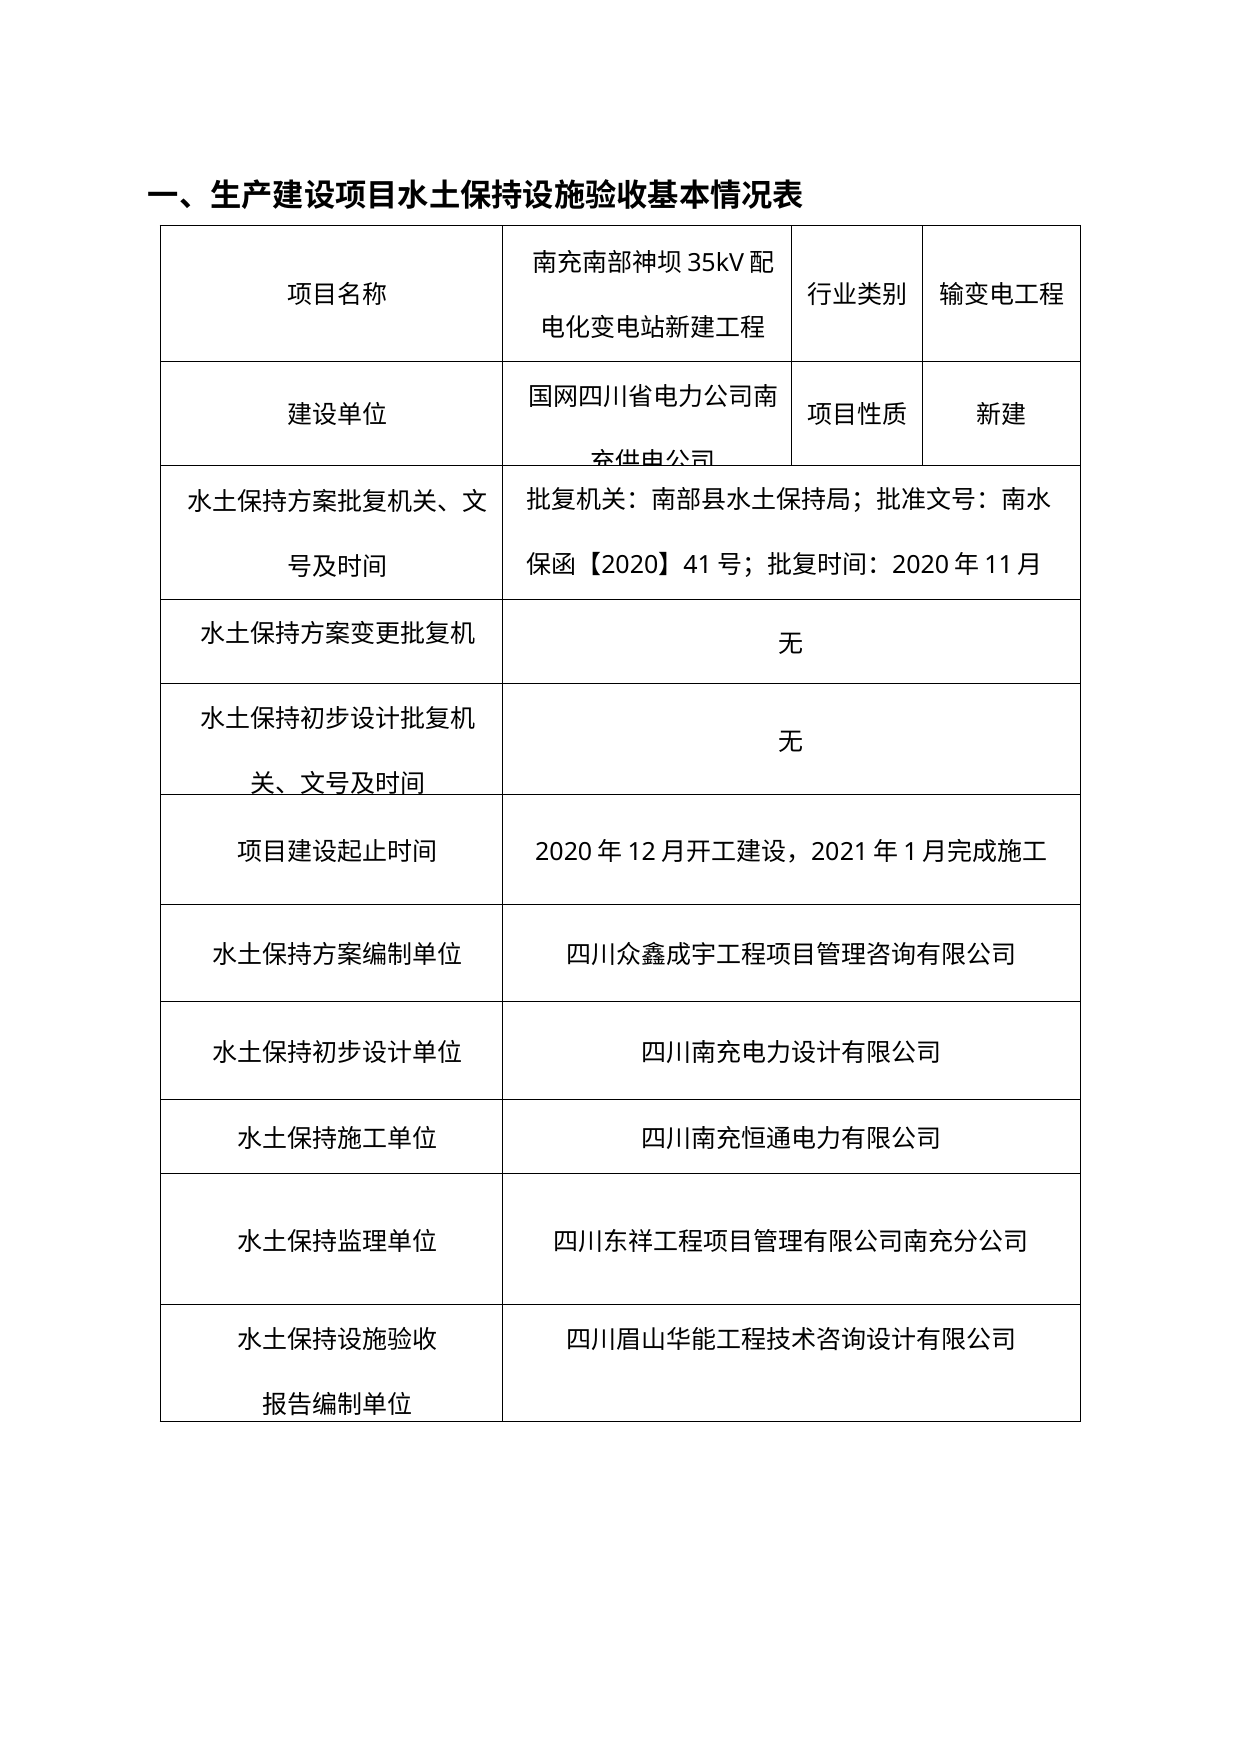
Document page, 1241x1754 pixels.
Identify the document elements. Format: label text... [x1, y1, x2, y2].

table_cell 2020年12月开工建设，2021年1月完成施工 [503, 795, 1080, 904]
table_cell 四川眉山华能工程技术咨询设计有限公司 [503, 1305, 1080, 1421]
table_cell 水土保持初步设计单位 [161, 1002, 502, 1098]
table_cell 水土保持监理单位 [161, 1174, 502, 1304]
table_cell 四川众鑫成宇工程项目管理咨询有限公司 [503, 905, 1080, 1001]
table_cell 水土保持方案编制单位 [161, 905, 502, 1001]
table_cell 水土保持设施验收 报告编制单位 [161, 1305, 502, 1421]
table_header 输变电工程 [923, 226, 1080, 361]
table_cell 无 [503, 684, 1080, 794]
table_header 南充南部神坝35kV配电化变电站新建工程 [503, 226, 791, 361]
table_cell 新建 [923, 362, 1080, 464]
table_cell 水土保持初步设计批复机关、文号及时间 [161, 684, 502, 794]
table_header 行业类别 [792, 226, 922, 361]
table_cell 水土保持方案变更批复机关、文号及时间 [161, 600, 502, 683]
table_header 项目名称 [161, 226, 502, 361]
table_cell 建设单位 [161, 362, 502, 464]
table_cell 四川南充电力设计有限公司 [503, 1002, 1080, 1098]
table_cell 批复机关：南部县水土保持局；批准文号：南水保函【2020】41号；批复时间：2020年11月10日 [503, 466, 1080, 598]
table_cell 国网四川省电力公司南充供电公司 [503, 362, 791, 464]
table_cell 水土保持方案批复机关、文号及时间 [161, 466, 502, 598]
table_cell 项目性质 [792, 362, 922, 464]
table_cell 水土保持施工单位 [161, 1100, 502, 1173]
table_cell 四川南充恒通电力有限公司 [503, 1100, 1080, 1173]
table_cell 无 [503, 600, 1080, 683]
table_cell 四川东祥工程项目管理有限公司南充分公司 [503, 1174, 1080, 1304]
table_cell 项目建设起止时间 [161, 795, 502, 904]
